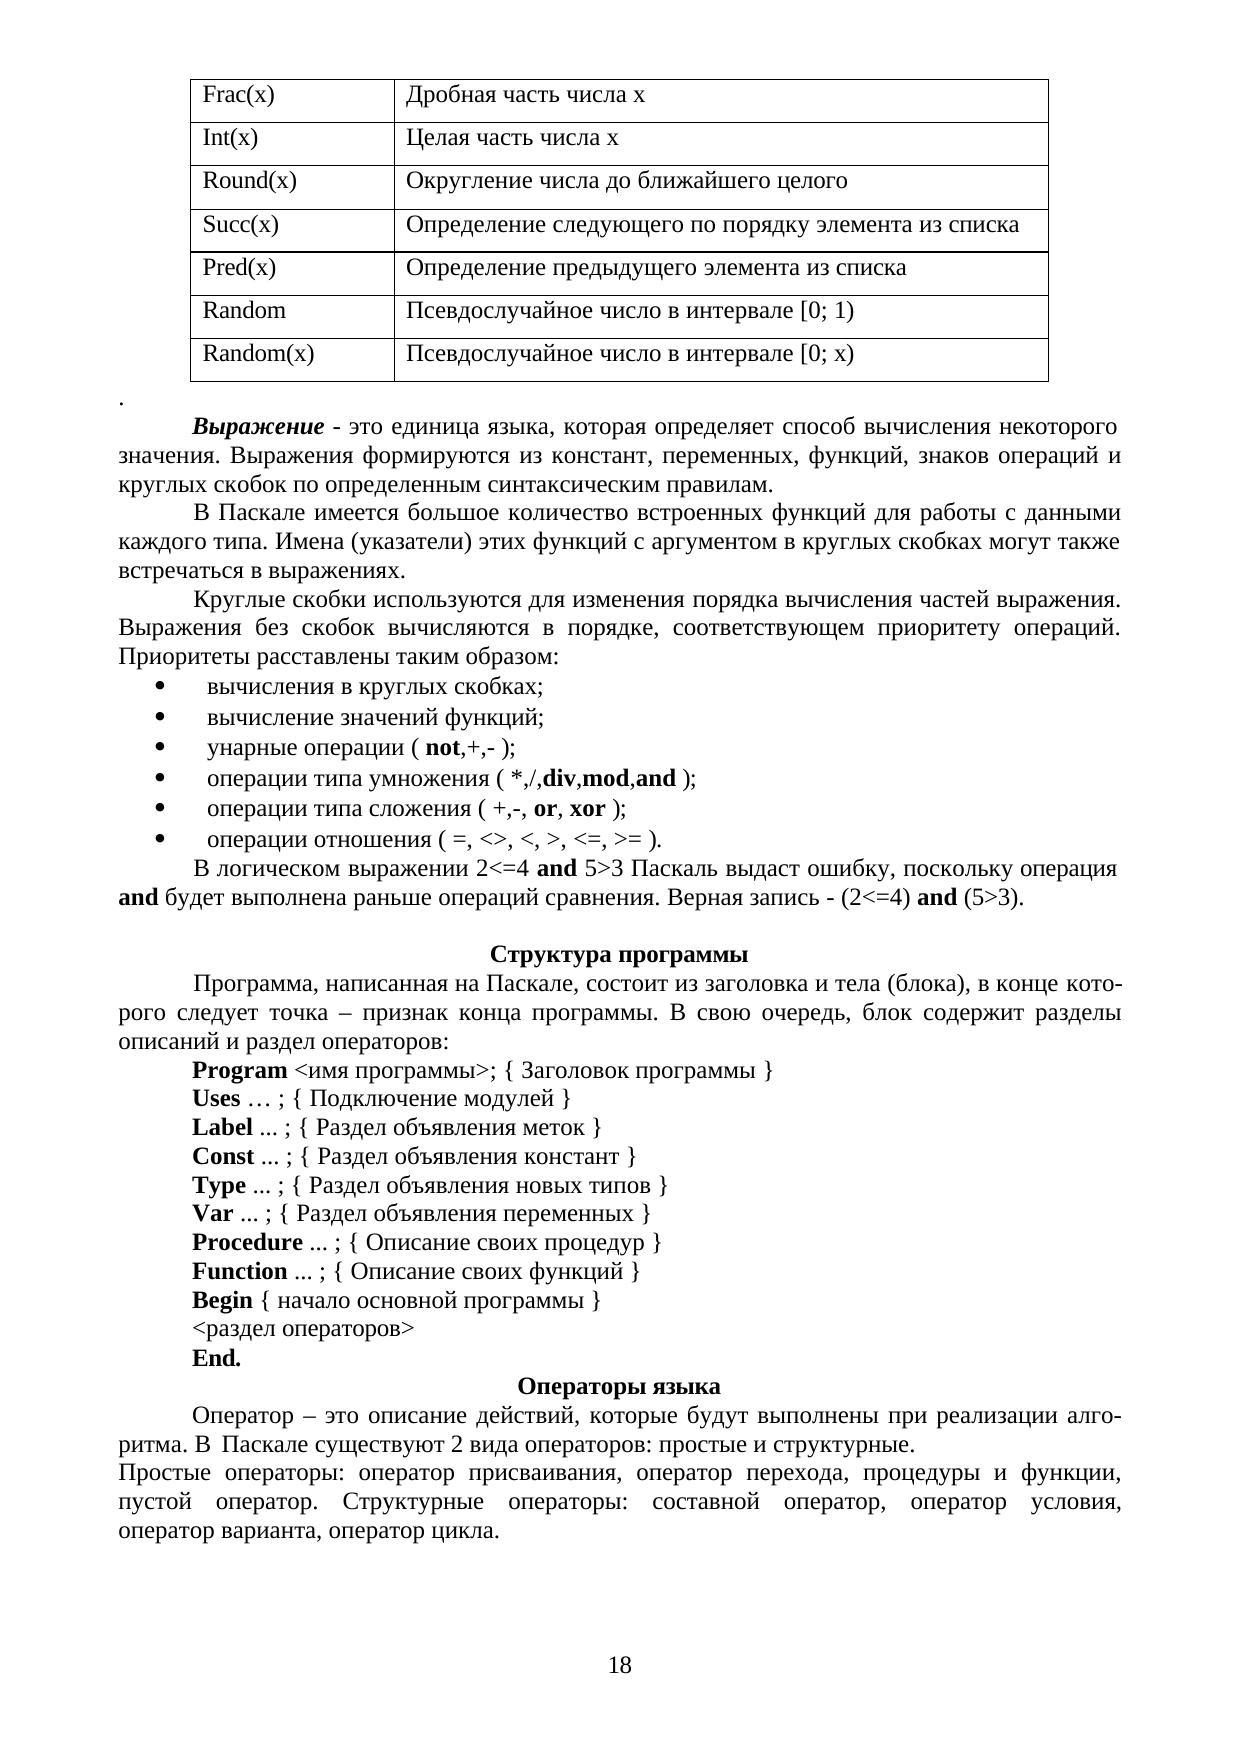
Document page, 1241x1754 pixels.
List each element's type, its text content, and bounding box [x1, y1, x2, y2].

text Program <имя программы>; { Заголовок программы } [192, 1055, 1152, 1083]
list вычисление значений функций; [156, 701, 1152, 731]
table_cell Псевдослучайное число в интервале [0; 1) [395, 296, 1048, 337]
text Type ... ; { Раздел объявления новых типов } Var ... ; { Раздел объявления переменных } Procedure ... ; { Описание своих процедур } Function ... ; { Описание своих функций } Begin { начало основной программы } [192, 1170, 686, 1313]
list унарные операции ( not,+,- ); [156, 731, 1152, 762]
text Uses … ; { Подключение модулей } Label ... ; { Раздел объявления меток } Const ... ; { Раздел объявления констант } [192, 1083, 638, 1170]
table_cell Succ(x) [191, 210, 394, 251]
text Оператор – это описание действий, которые будут выполнены при реализации алго- ритма. В Паскале существуют 2 вида операторов: простые и структурные. [118, 1400, 1122, 1457]
table_cell Определение предыдущего элемента из списка [395, 253, 1048, 294]
text and будет выполнена раньше операций сравнения. Верная запись - (2<=4) and (5>3). [118, 882, 1152, 911]
subtitle Структура программы [489, 940, 1152, 968]
text . [118, 382, 1152, 411]
list операции типа сложения ( +,-, or, xor ); [156, 792, 1152, 823]
table_cell Random [191, 296, 394, 337]
text Операторы языка [517, 1371, 1152, 1400]
text Круглые скобки используются для изменения порядка вычисления частей выражения. Выражения без скобок вычисляются в порядке, соответствующем приоритету операций. Приоритеты расставлены таким образом: [118, 584, 1122, 670]
table_cell Pred(x) [191, 253, 394, 294]
text <раздел операторов> [192, 1313, 1152, 1342]
table_cell Псевдослучайное число в интервале [0; х) [395, 339, 1048, 381]
text В Паскале имеется большое количество встроенных функций для работы с данными каждого типа. Имена (указатели) этих функций с аргументом в круглых скобках могут также встречаться в выражениях. [118, 497, 1122, 584]
table_cell Round(x) [191, 166, 394, 208]
table_cell Округление числа до ближайшего целого [395, 166, 1048, 208]
table_header Дробная часть числа х [395, 80, 1048, 122]
list операции отношения ( =, <>, <, >, <=, >= ). [156, 823, 1152, 853]
list операции типа умножения ( *,/,div,mod,and ); [156, 762, 1152, 792]
table_cell Определение следующего по порядку элемента из списка [395, 210, 1048, 251]
text Выражение - это единица языка, которая определяет способ вычисления некоторого [192, 411, 1152, 440]
table_header Frac(x) [191, 80, 394, 122]
text Простые операторы: оператор присваивания, оператор перехода, процедуры и функции, пустой оператор. Структурные операторы: составной оператор, оператор условия, оператор варианта, оператор цикла. [118, 1457, 1122, 1544]
text Программа, написанная на Паскале, состоит из заголовка и тела (блока), в конце кото- рого следует точка – признак конца программы. В свою очередь, блок содержит разделы описаний и раздел операторов: [118, 968, 1123, 1055]
table_cell Целая часть числа х [395, 123, 1048, 165]
table_cell Random(x) [191, 339, 394, 381]
subtitle End. [192, 1343, 1152, 1371]
text значения. Выражения формируются из констант, переменных, функций, знаков операций и круглых скобок по определенным синтаксическим правилам. [118, 440, 1122, 497]
text В логическом выражении 2<=4 and 5>3 Паскаль выдаст ошибку, поскольку операция [193, 853, 1152, 882]
table_cell Int(x) [191, 123, 394, 165]
list вычисления в круглых скобках; [156, 670, 1152, 701]
